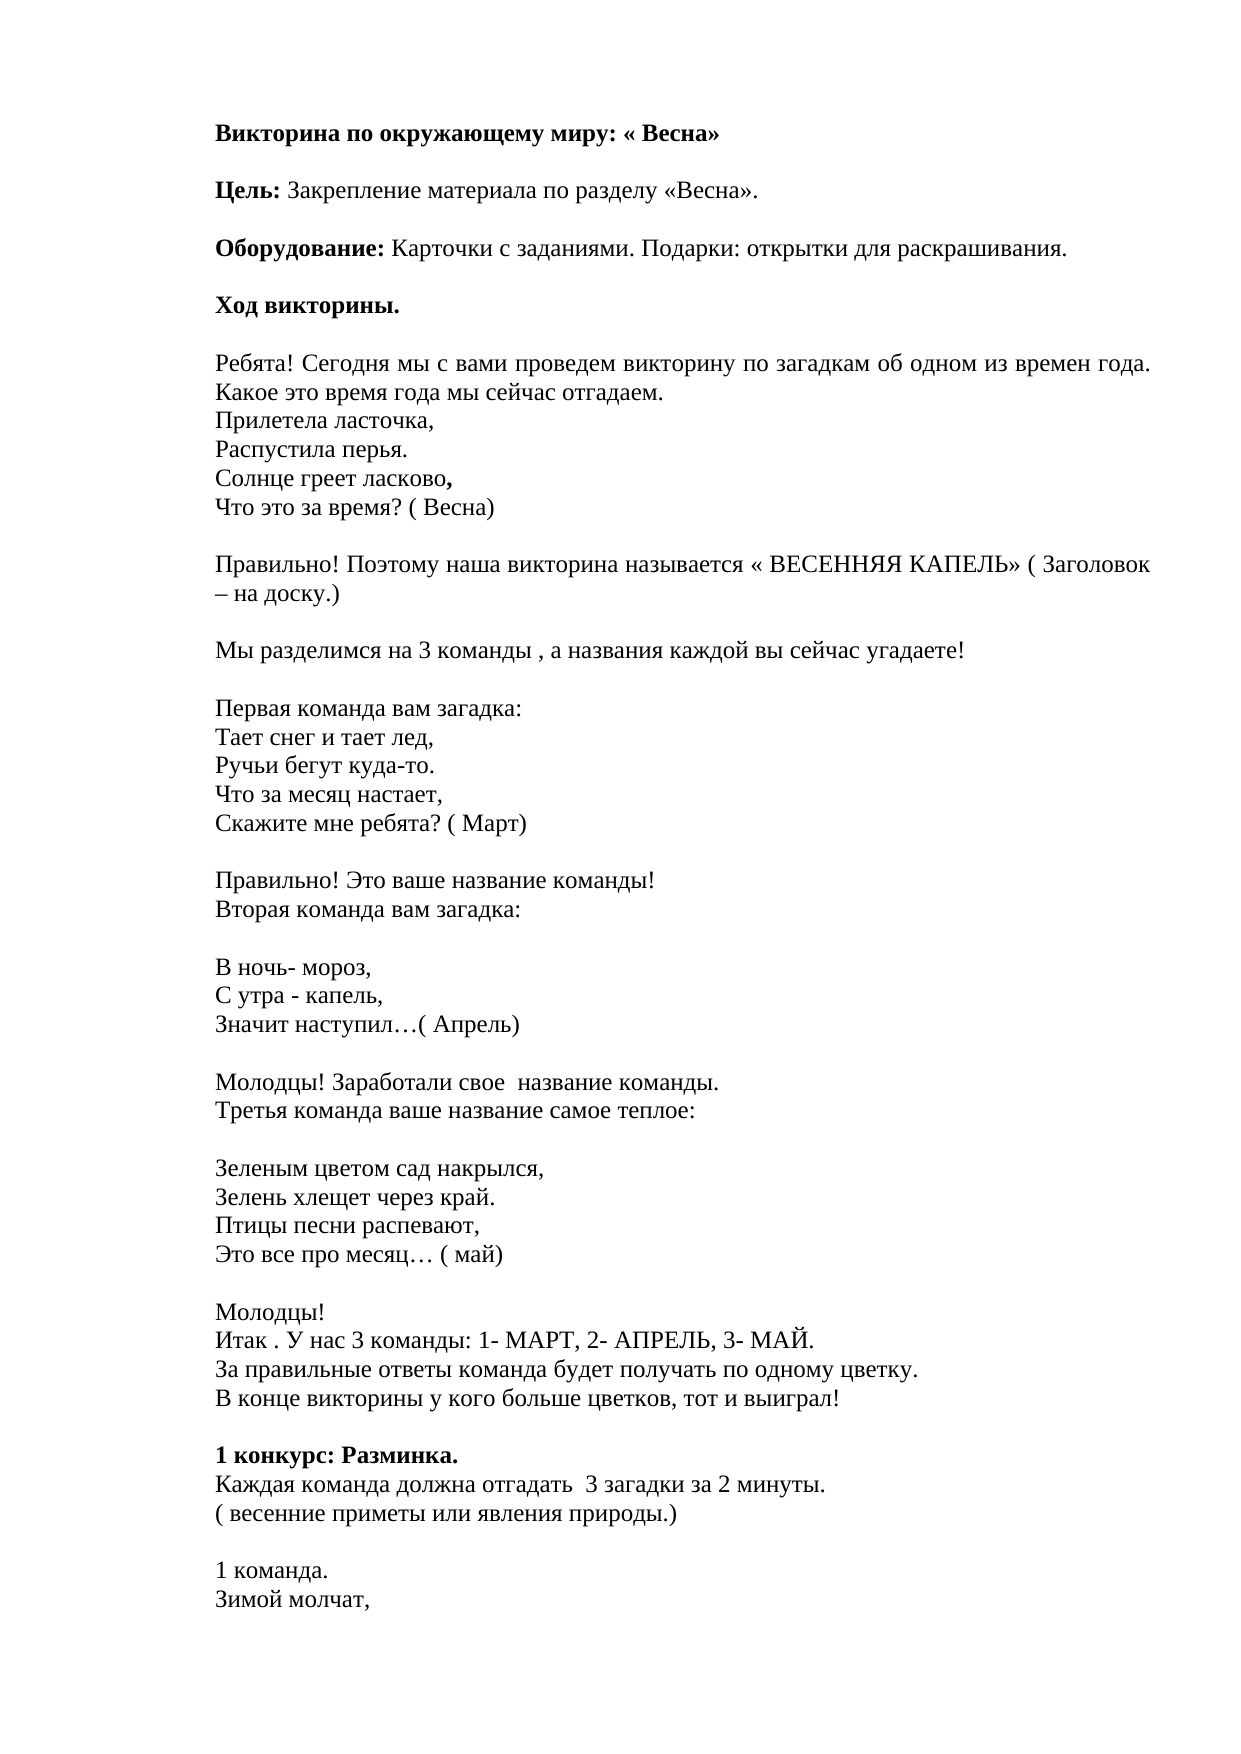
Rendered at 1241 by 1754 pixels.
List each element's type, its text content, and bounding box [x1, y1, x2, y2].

text Молодцы! Заработали свое название команды. [215, 1067, 1152, 1096]
text Итак . У нас 3 команды: 1- МАРТ, 2- АПРЕЛЬ, 3- МАЙ. [215, 1326, 1152, 1354]
text Распустила перья. [215, 434, 1152, 463]
text С утра - капель, [215, 981, 1152, 1009]
text Правильно! Это ваше название команды! [215, 866, 1152, 894]
text Значит наступил…( Апрель) [215, 1009, 1152, 1038]
text Тает снег и тает лед, [215, 722, 1152, 751]
text Каждая команда должна отгадать 3 загадки за 2 минуты. [215, 1469, 1152, 1498]
text Зимой молчат, [215, 1584, 1152, 1613]
text Скажите мне ребята? ( Март) [215, 808, 1152, 837]
text Цель: Закрепление материала по разделу «Весна». [215, 176, 1152, 204]
text Правильно! Поэтому наша викторина называется « ВЕСЕННЯЯ КАПЕЛЬ» ( Заголовок – на доску.) [215, 549, 1152, 607]
text Зеленым цветом сад накрылся, [215, 1153, 1152, 1182]
text Третья команда ваше название самое теплое: [215, 1096, 1152, 1124]
text Ребята! Сегодня мы с вами проведем викторину по загадкам об одном из времен года. Какое это время года мы сейчас отгадаем. [215, 348, 1152, 406]
text Что это за время? ( Весна) [215, 492, 1152, 521]
text За правильные ответы команда будет получать по одному цветку. [215, 1354, 1152, 1383]
text ( весенние приметы или явления природы.) [215, 1498, 1152, 1527]
text Что за месяц настает, [215, 779, 1152, 808]
text 1 команда. [215, 1556, 1152, 1584]
text Оборудование: Карточки с заданиями. Подарки: открытки для раскрашивания. [215, 233, 1152, 262]
text Зелень хлещет через край. [215, 1182, 1152, 1211]
text Это все про месяц… ( май) [215, 1239, 1152, 1268]
text Молодцы! [215, 1297, 1152, 1326]
text Ход викторины. [215, 291, 1152, 319]
text Ручьи бегут куда-то. [215, 751, 1152, 779]
text Мы разделимся на 3 команды , а названия каждой вы сейчас угадаете! [215, 636, 1152, 664]
text Первая команда вам загадка: [215, 693, 1152, 722]
text Вторая команда вам загадка: [215, 894, 1152, 923]
text Викторина по окружающему миру: « Весна» [215, 118, 1152, 147]
text Птицы песни распевают, [215, 1211, 1152, 1239]
text Солнце греет ласково, [215, 463, 1152, 492]
text В конце викторины у кого больше цветков, тот и выиграл! [215, 1383, 1152, 1412]
text В ночь- мороз, [215, 952, 1152, 981]
text 1 конкурс: Разминка. [215, 1441, 1152, 1469]
text Прилетела ласточка, [215, 406, 1152, 434]
